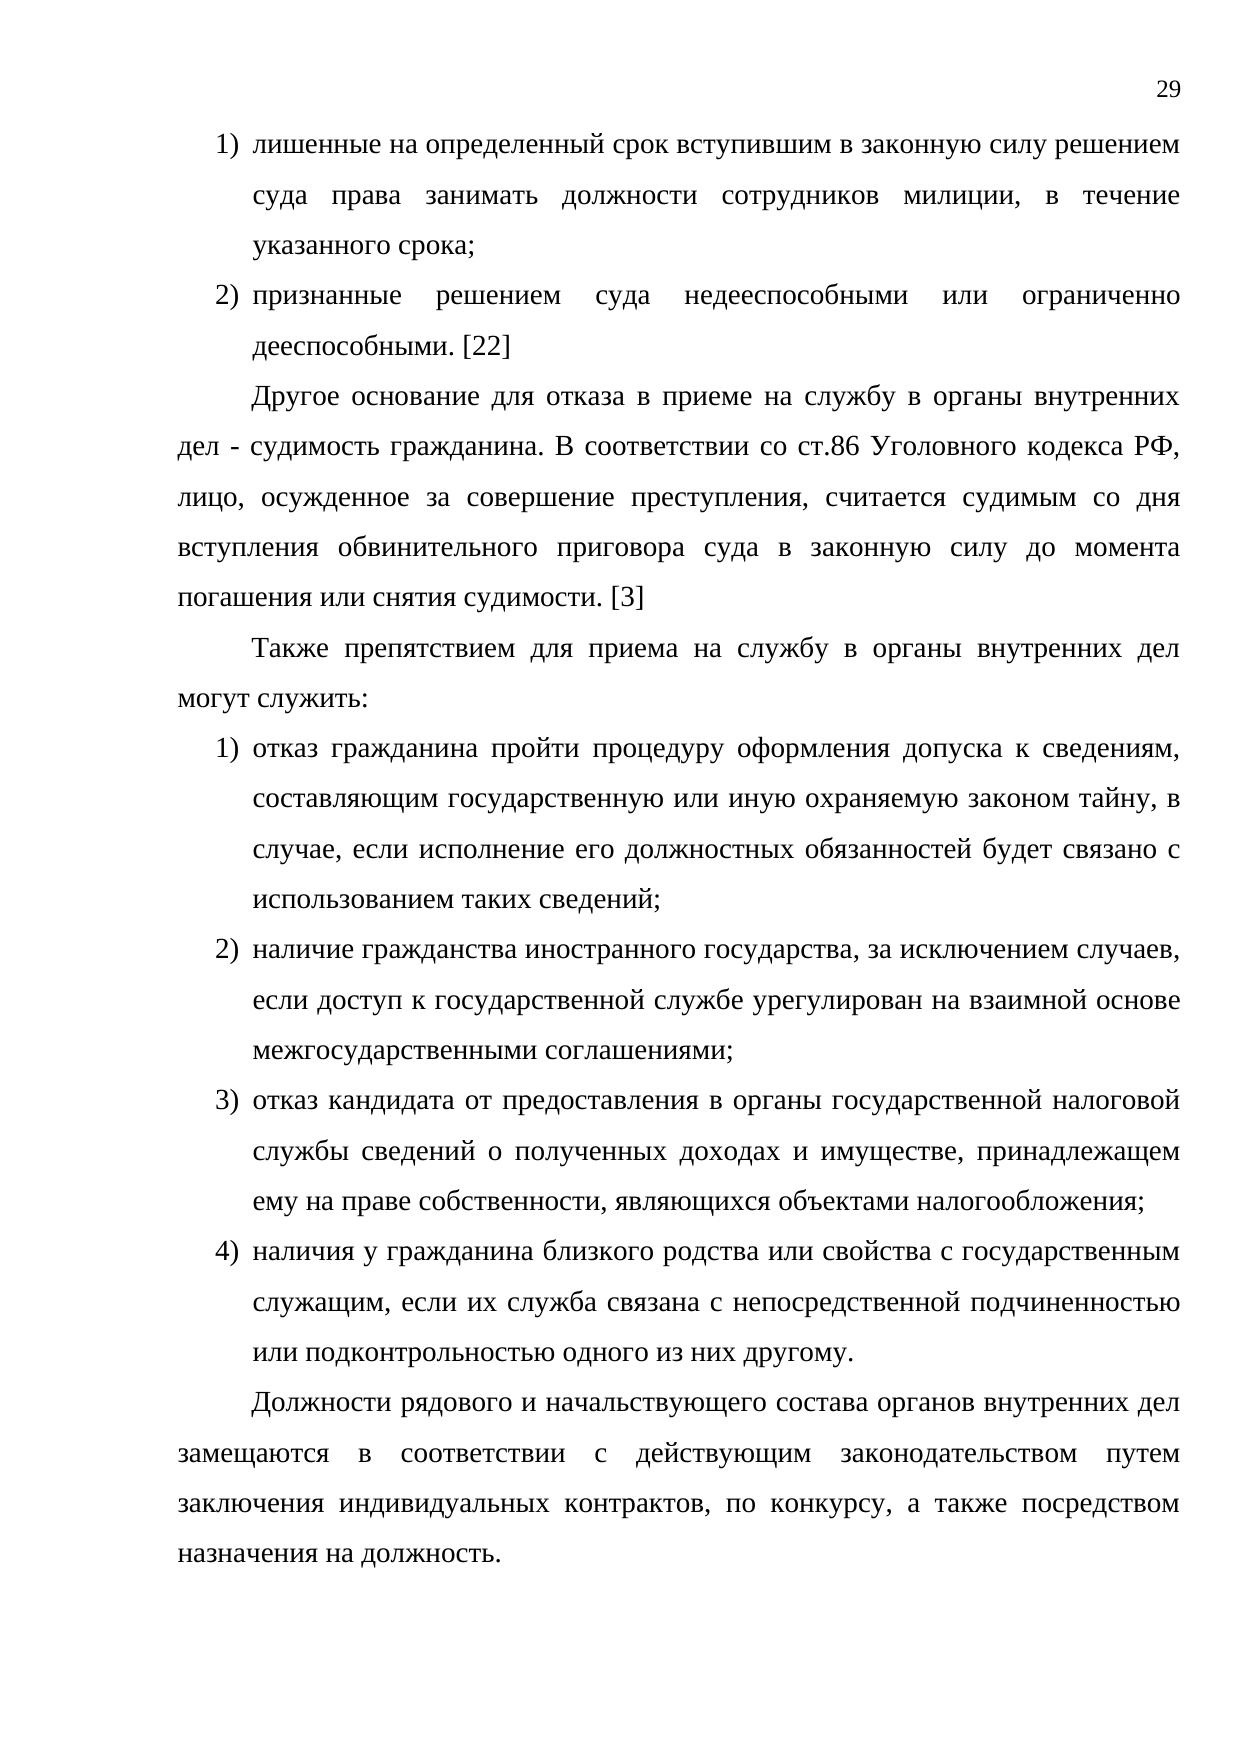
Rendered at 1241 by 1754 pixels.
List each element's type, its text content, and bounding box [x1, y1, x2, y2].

list наличие гражданства иностранного государства, за исключением случаев, если доступ к государственной службе урегулирован на взаимной основе межгосударственными соглашениями; [215, 932, 1181, 1066]
text Также препятствием для приема на службу в органы внутренних дел могут служить: [177, 630, 1181, 713]
list отказ кандидата от предоставления в органы государственной налоговой службы сведений о полученных доходах и имуществе, принадлежащем ему на праве собственности, являющихся объектами налогообложения; [215, 1082, 1181, 1217]
list признанные решением суда недееспособными или ограниченно дееспособными. [22] [215, 277, 1181, 361]
list наличия у гражданина близкого родства или свойства с государственным служащим, если их служба связана с непосредственной подчиненностью или подконтрольностью одного из них другому. [215, 1233, 1181, 1368]
list лишенные на определенный срок вступившим в законную силу решением суда права занимать должности сотрудников милиции, в течение указанного срока; [215, 127, 1181, 261]
text Должности рядового и начальствующего состава органов внутренних дел замещаются в соответствии с действующим законодательством путем заключения индивидуальных контрактов, по конкурсу, а также посредством назначения на должность. [177, 1384, 1181, 1569]
text Другое основание для отказа в приеме на службу в органы внутренних дел - судимость гражданина. В соответствии со ст.86 Уголовного кодекса РФ, лицо, осужденное за совершение преступления, считается судимым со дня вступления обвинительного приговора суда в законную силу до момента погашения или снятия судимости. [3] [177, 378, 1181, 613]
list отказ гражданина пройти процедуру оформления допуска к сведениям, составляющим государственную или иную охраняемую законом тайну, в случае, если исполнение его должностных обязанностей будет связано с использованием таких сведений; [215, 730, 1181, 915]
